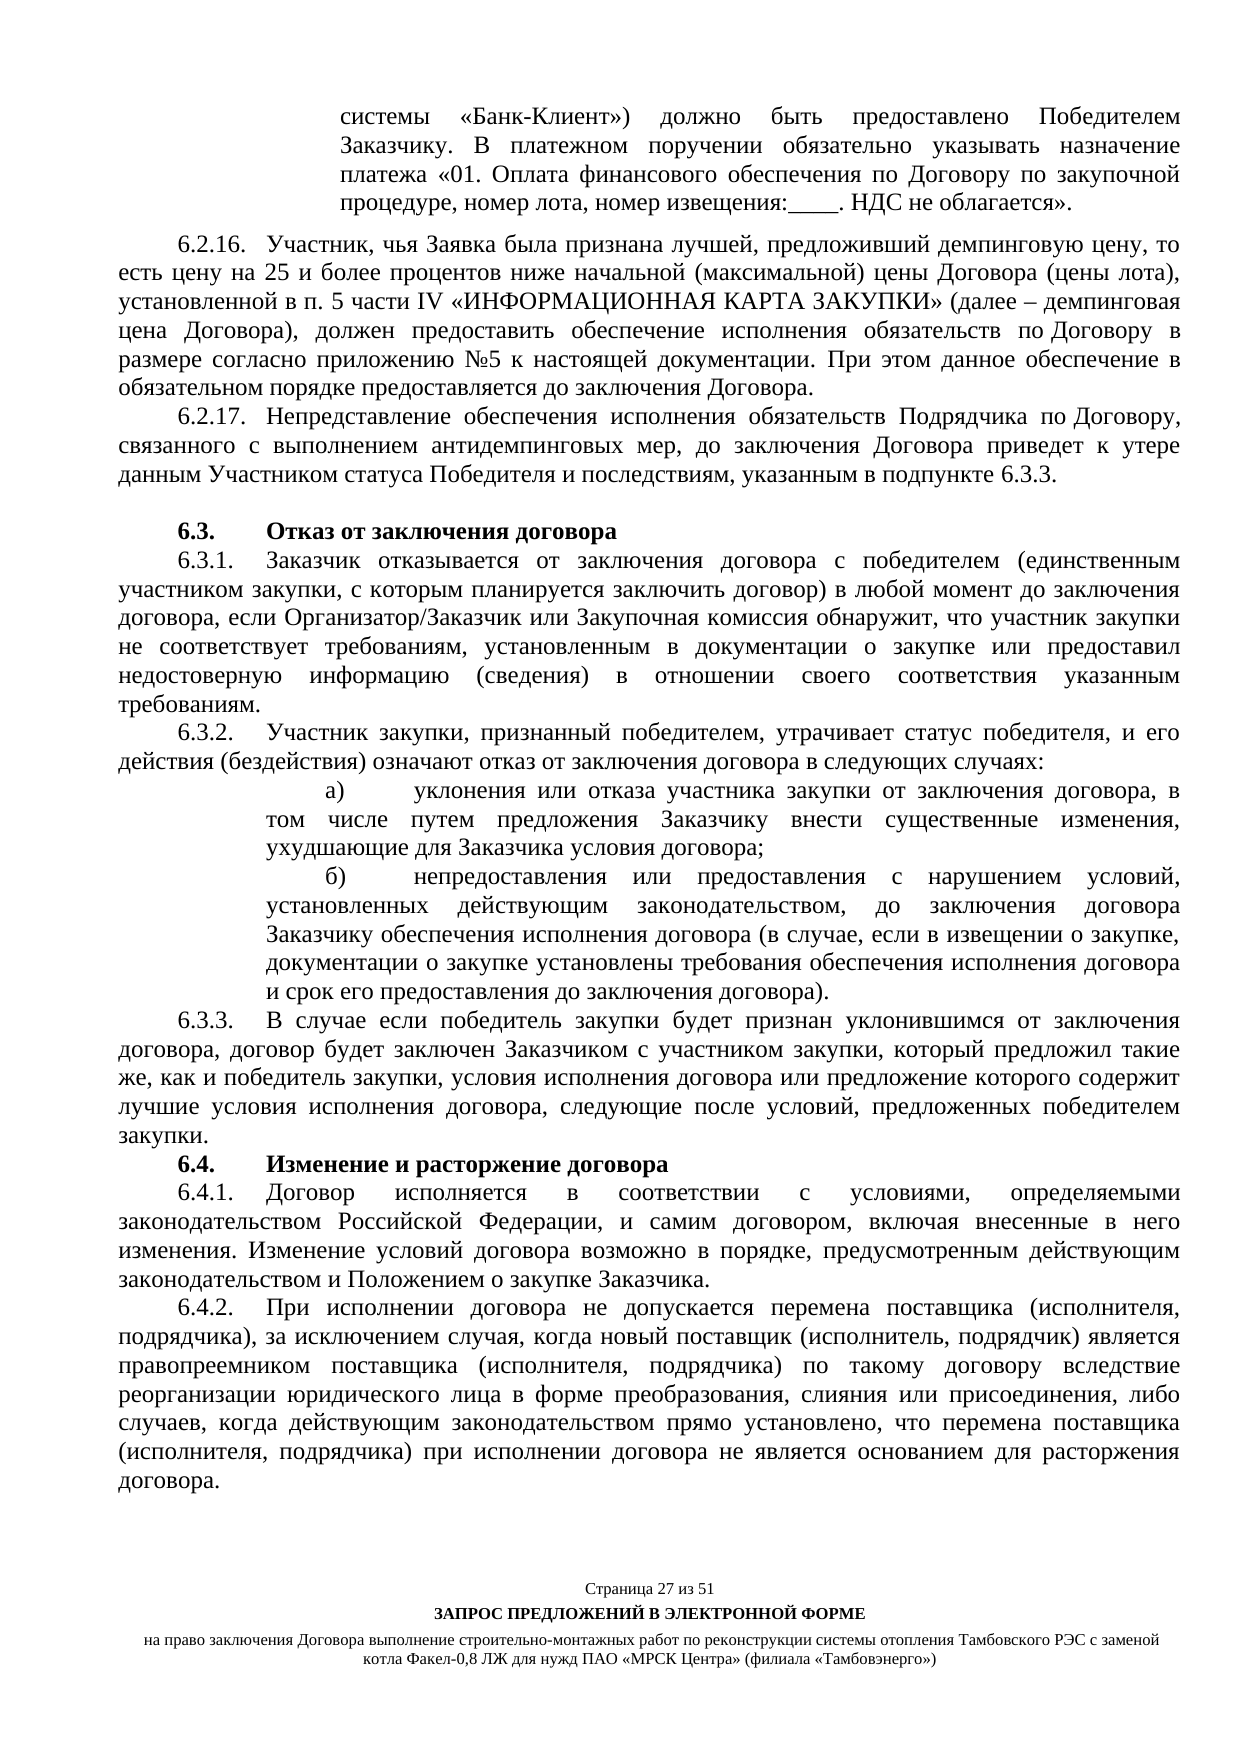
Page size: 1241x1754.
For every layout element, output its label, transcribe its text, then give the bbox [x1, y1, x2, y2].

subtitle непредоставления или предоставления с нарушением условий, установленных действующим законодательством, до заключения договора Заказчику обеспечения исполнения договора (в случае, если в извещении о закупке, документации о закупке установлены требования обеспечения исполнения договора и срок его предоставления до заключения договора). [266, 861, 1181, 1005]
subtitle Договор исполняется в соответствии с условиями, определяемыми законодательством Российской Федерации, и самим договором, включая внесенные в него изменения. Изменение условий договора возможно в порядке, предусмотренным действующим законодательством и Положением о закупке Заказчика. [118, 1177, 1181, 1292]
subtitle При исполнении договора не допускается перемена поставщика (исполнителя, подрядчика), за исключением случая, когда новый поставщик (исполнитель, подрядчик) является правопреемником поставщика (исполнителя, подрядчика) по такому договору вследствие реорганизации юридического лица в форме преобразования, слияния или присоединения, либо случаев, когда действующим законодательством прямо установлено, что перемена поставщика (исполнителя, подрядчика) при исполнении договора не является основанием для расторжения договора. [118, 1292, 1181, 1494]
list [266, 101, 1181, 216]
subtitle Заказчик отказывается от заключения договора с победителем (единственным участником закупки, с которым планируется заключить договор) в любой момент до заключения договора, если Организатор/Заказчик или Закупочная комиссия обнаружит, что участник закупки не соответствует требованиям, установленным в документации о закупке или предоставил недостоверную информацию (сведения) в отношении своего соответствия указанным требованиям. [118, 545, 1181, 717]
subtitle Участник, чья Заявка была признана лучшей, предложивший демпинговую цену, то есть цену на 25 и более процентов ниже начальной (максимальной) цены Договора (цены лота), установленной в п. 5 части IV «ИНФОРМАЦИОННАЯ КАРТА ЗАКУПКИ» (далее – демпинговая цена Договора), должен предоставить обеспечение исполнения обязательств по Договору в размере согласно приложению №5 к настоящей документации. При этом данное обеспечение в обязательном порядке предоставляется до заключения Договора. [118, 229, 1181, 401]
subtitle Непредставление обеспечения исполнения обязательств Подрядчика по Договору, связанного с выполнением антидемпинговых мер, до заключения Договора приведет к утере данным Участником статуса Победителя и последствиям, указанным в подпункте 6.3.3. [118, 401, 1181, 487]
subtitle Участник закупки, признанный победителем, утрачивает статус победителя, и его действия (бездействия) означают отказ от заключения договора в следующих случаях: [118, 717, 1181, 775]
subtitle В случае если победитель закупки будет признан уклонившимся от заключения договора, договор будет заключен Заказчиком с участником закупки, который предложил такие же, как и победитель закупки, условия исполнения договора или предложение которого содержит лучшие условия исполнения договора, следующие после условий, предложенных победителем закупки. [118, 1005, 1181, 1149]
subtitle уклонения или отказа участника закупки от заключения договора, в том числе путем предложения Заказчику внести существенные изменения, ухудшающие для Заказчика условия договора; [266, 775, 1181, 861]
subtitle Изменение и расторжение договора [118, 1149, 1181, 1177]
subtitle Отказ от заключения договора [118, 516, 1181, 545]
